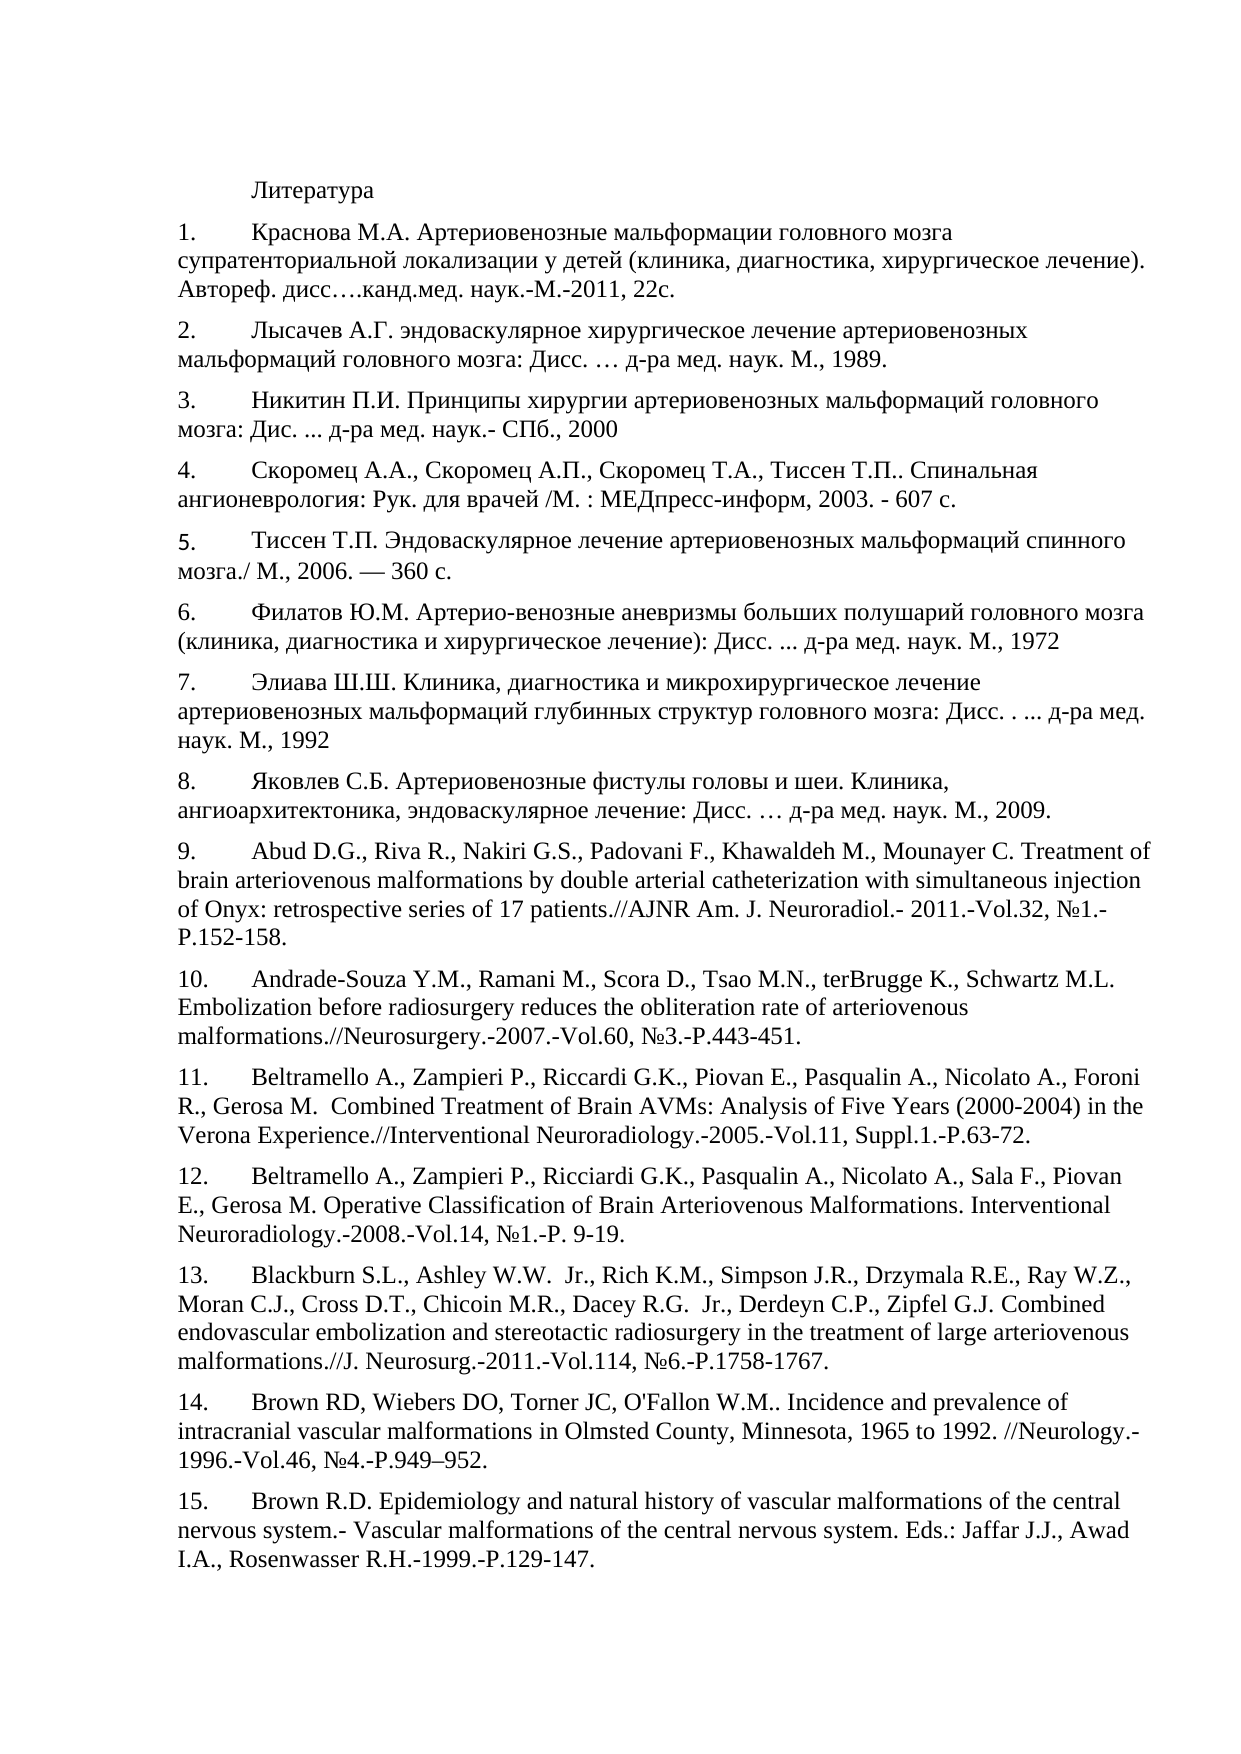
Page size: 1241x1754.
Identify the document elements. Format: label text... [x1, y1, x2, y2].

list Blackburn S.L., Ashley W.W. Jr., Rich K.M., Simpson J.R., Drzymala R.E., Ray W.Z., Moran C.J., Cross D.T., Chicoin M.R., Dacey R.G. Jr., Derdeyn C.P., Zipfel G.J. Combined endovascular embolization and stereotactic radiosurgery in the treatment of large arteriovenous malformations.//J. Neurosurg.-2011.-Vol.114, №6.-P.1758-1767. [177, 1260, 1153, 1375]
list Скоромец А.А., Скоромец А.П., Скоромец Т.А., Тиссен Т.П.. Спинальная ангионеврология: Рук. для врачей /М. : МЕДпресс-информ, 2003. - 607 с. [177, 456, 1153, 513]
list Brown R.D. Epidemiology and natural history of vascular malformations of the central nervous system.- Vascular malformations of the central nervous system. Eds.: Jaffar J.J., Awad I.A., Rosenwasser R.H.-1999.-P.129-147. [177, 1486, 1152, 1572]
list Beltramello A., Zampieri P., Riccardi G.K., Piovan E., Pasqualin A., Nicolato A., Foroni R., Gerosa M. Combined Treatment of Brain AVMs: Analysis of Five Years (2000-2004) in the Verona Experience.//Interventional Neuroradiology.-2005.-Vol.11, Suppl.1.-P.63-72. [177, 1062, 1151, 1149]
list Элиава Ш.Ш. Клиника, диагностика и микрохирургическое лечение артериовенозных мальформаций глубинных структур головного мозга: Дисс. . ... д-ра мед. наук. М., 1992 [177, 667, 1151, 754]
list Beltramello A., Zampieri P., Ricciardi G.K., Pasqualin A., Nicolato A., Sala F., Piovan E., Gerosa M. Operative Classification of Brain Arteriovenous Malformations. Interventional Neuroradiology.-2008.-Vol.14, №1.-P. 9-19. [177, 1161, 1151, 1247]
list Краснова М.А. Артериовенозные мальформации головного мозга супратенториальной локализации у детей (клиника, диагностика, хирургическое лечение). Автореф. дисс….канд.мед. наук.-М.-2011, 22с. [177, 217, 1151, 303]
list Никитин П.И. Принципы хирургии артериовенозных мальформаций головного мозга: Дис. ... д-ра мед. наук.- СПб., 2000 [177, 386, 1152, 443]
text Литература [177, 176, 1152, 204]
list Яковлев С.Б. Артериовенозные фистулы головы и шеи. Клиника, ангиоархитектоника, эндоваскулярное лечение: Дисс. … д-ра мед. наук. М., 2009. [177, 766, 1151, 824]
list Abud D.G., Riva R., Nakiri G.S., Padovani F., Khawaldeh M., Mounayer C. Treatment of brain arteriovenous malformations by double arterial catheterization with simultaneous injection of Onyx: retrospective series of 17 patients.//AJNR Am. J. Neuroradiol.- 2011.-Vol.32, №1.-P.152-158. [177, 836, 1153, 951]
list Andrade-Souza Y.M., Ramani M., Scora D., Tsao M.N., terBrugge K., Schwartz M.L. Embolization before radiosurgery reduces the obliteration rate of arteriovenous malformations.//Neurosurgery.-2007.-Vol.60, №3.-P.443-451. [177, 964, 1153, 1050]
list Тиссен Т.П. Эндоваскулярное лечение артериовенозных мальформаций спинного мозга./ М., 2006. — 360 с. [177, 526, 1153, 585]
list Филатов Ю.М. Артерио-венозные аневризмы больших полушарий головного мозга (клиника, диагностика и хирургическое лечение): Дисс. ... д-ра мед. наук. М., 1972 [177, 597, 1151, 655]
list Лысачев А.Г. эндоваскулярное хирургическое лечение артериовенозных мальформаций головного мозга: Дисс. … д-ра мед. наук. М., 1989. [177, 316, 1151, 373]
list Brown RD, Wiebers DO, Torner JC, O'Fallon W.M.. Incidence and prevalence of intracranial vascular malformations in Olmsted County, Minnesota, 1965 to 1992. //Neurology.-1996.-Vol.46, №4.-P.949–952. [177, 1387, 1152, 1474]
